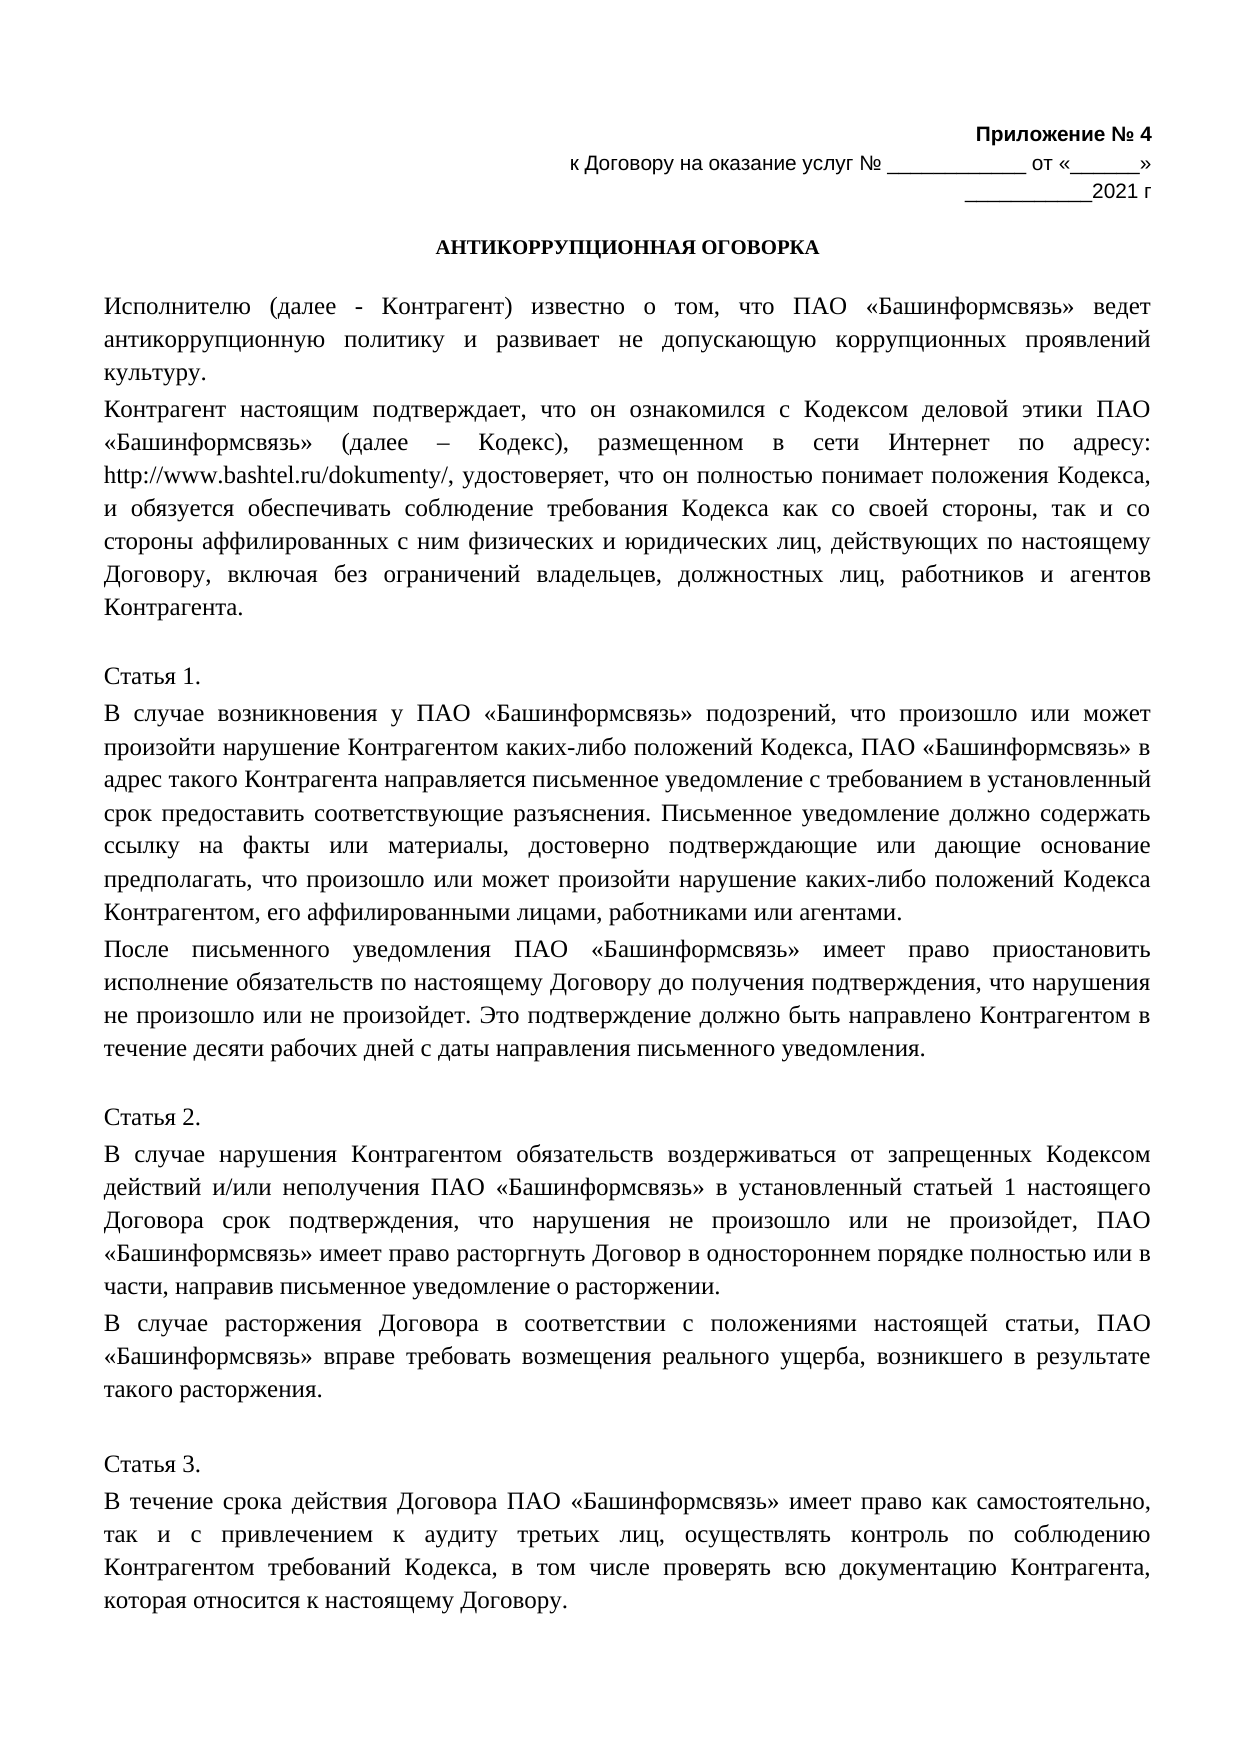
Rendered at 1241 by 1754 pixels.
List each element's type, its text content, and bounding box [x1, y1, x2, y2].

text Исполнителю (далее - Контрагент) известно о том, что ПАО «Башинформсвязь» ведет антикоррупционную политику и развивает не допускающую коррупционных проявлений культуру. [103, 291, 1152, 386]
text к Договору на оказание услуг № ____________ от «______» [251, 150, 1152, 174]
text ___________2021 г [251, 178, 1152, 202]
text В случае нарушения Контрагентом обязательств воздерживаться от запрещенных Кодексом действий и/или неполучения ПАО «Башинформсвязь» в установленный статьей 1 настоящего Договора срок подтверждения, что нарушения не произошло или не произойдет, ПАО «Башинформсвязь» имеет право расторгнуть Договор в одностороннем порядке полностью или в части, направив письменное уведомление о расторжении. [103, 1139, 1152, 1300]
text Приложение № 4 [103, 122, 1152, 146]
text Контрагент настоящим подтверждает, что он ознакомился с Кодексом деловой этики ПАО «Башинформсвязь» (далее – Кодекс), размещенном в сети Интернет по адресу: http://www.bashtel.ru/dokumenty/, удостоверяет, что он полностью понимает положения Кодекса, и обязуется обеспечивать соблюдение требования Кодекса как со своей стороны, так и со стороны аффилированных с ним физических и юридических лиц, действующих по настоящему Договору, включая без ограничений владельцев, должностных лиц, работников и агентов Контрагента. [103, 394, 1152, 621]
text В случае расторжения Договора в соответствии с положениями настоящей статьи, ПАО «Башинформсвязь» вправе требовать возмещения реального ущерба, возникшего в результате такого расторжения. [103, 1308, 1152, 1403]
text В случае возникновения у ПАО «Башинформсвязь» подозрений, что произошло или может произойти нарушение Контрагентом каких-либо положений Кодекса, ПАО «Башинформсвязь» в адрес такого Контрагента направляется письменное уведомление с требованием в установленный срок предоставить соответствующие разъяснения. Письменное уведомление должно содержать ссылку на факты или материалы, достоверно подтверждающие или дающие основание предполагать, что произошло или может произойти нарушение каких-либо положений Кодекса Контрагентом, его аффилированными лицами, работниками или агентами. [103, 698, 1152, 925]
text АНТИКОРРУПЦИОННАЯ ОГОВОРКА [103, 235, 1152, 259]
text Статья 2. [103, 1102, 1152, 1131]
text После письменного уведомления ПАО «Башинформсвязь» имеет право приостановить исполнение обязательств по настоящему Договору до получения подтверждения, что нарушения не произошло или не произойдет. Это подтверждение должно быть направлено Контрагентом в течение десяти рабочих дней с даты направления письменного уведомления. [103, 934, 1152, 1062]
text Статья 1. [103, 661, 1152, 690]
text Статья 3. [103, 1449, 1152, 1477]
text В течение срока действия Договора ПАО «Башинформсвязь» имеет право как самостоятельно, так и с привлечением к аудиту третьих лиц, осуществлять контроль по соблюдению Контрагентом требований Кодекса, в том числе проверять всю документацию Контрагента, которая относится к настоящему Договору. [103, 1486, 1152, 1614]
